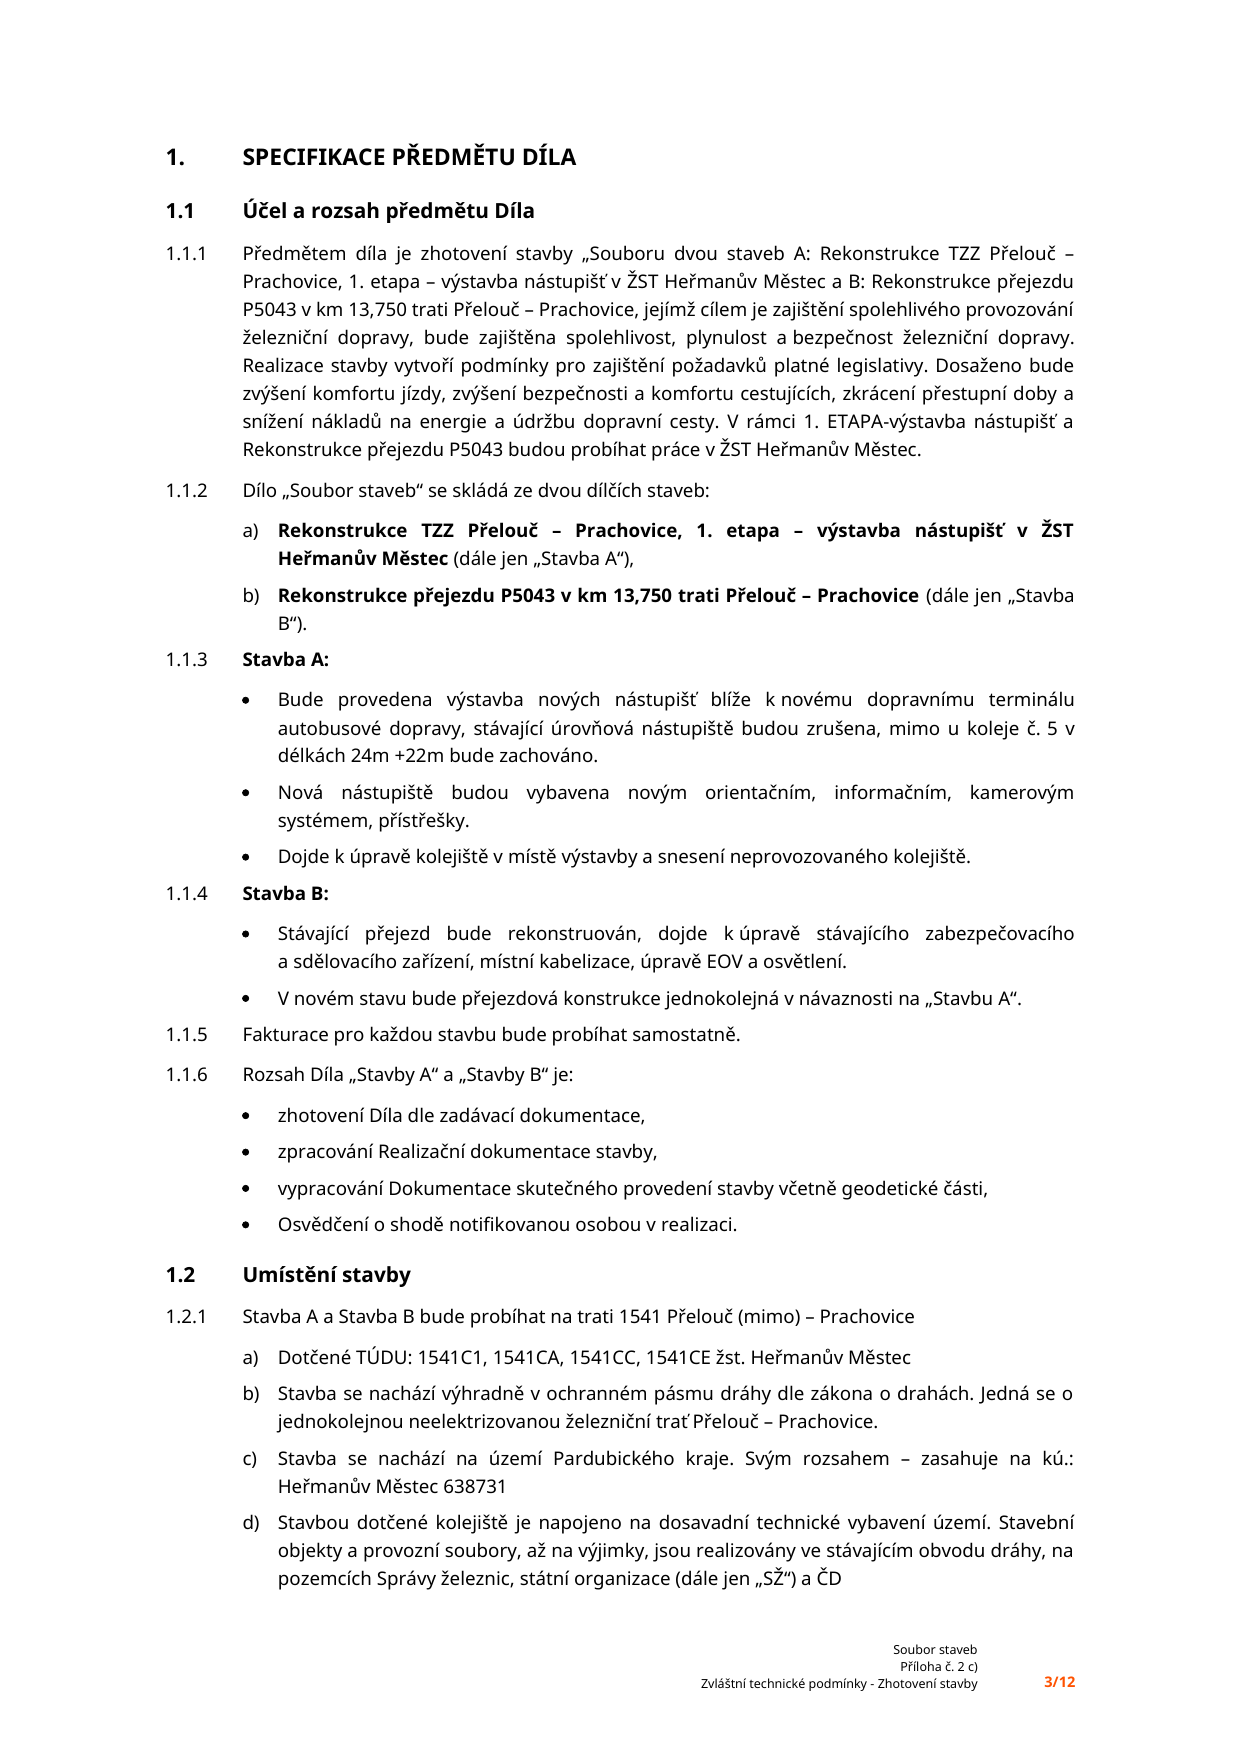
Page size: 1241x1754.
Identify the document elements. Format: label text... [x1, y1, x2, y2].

text V novém stavu bude přejezdová konstrukce jednokolejná v návaznosti na „Stavbu A“. [242, 985, 1075, 1010]
text Stavbou dotčené kolejiště je napojeno na dosavadní technické vybavení území. Stavební objekty a provozní soubory, až na výjimky, jsou realizovány ve stávajícím obvodu dráhy, na pozemcích Správy železnic, státní organizace (dále jen „SŽ“) a ČD [242, 1509, 1075, 1591]
text Stavba se nachází výhradně v ochranném pásmu dráhy dle zákona o drahách. Jedná se o jednokolejnou neelektrizovanou železniční trať Přelouč – Prachovice. [242, 1381, 1075, 1434]
text Fakturace pro každou stavbu bude probíhat samostatně. [165, 1021, 1075, 1047]
text SPECIFIKACE PŘEDMĚTU DÍLA [165, 141, 1075, 173]
text Umístění stavby [165, 1260, 1075, 1288]
list zpracování Realizační dokumentace stavby, [242, 1138, 1075, 1164]
text Stavba A a Stavba B bude probíhat na trati 1541 Přelouč (mimo) – Prachovice [165, 1304, 1075, 1329]
text Stávající přejezd bude rekonstruován, dojde k úpravě stávajícího zabezpečovacího a sdělovacího zařízení, místní kabelizace, úpravě EOV a osvětlení. [242, 920, 1075, 974]
text Bude provedena výstavba nových nástupišť blíže k novému dopravnímu terminálu autobusové dopravy, stávající úrovňová nástupiště budou zrušena, mimo u koleje č. 5 v délkách 24m +22m bude zachováno. [242, 687, 1075, 768]
text Rekonstrukce TZZ Přelouč – Prachovice, 1. etapa – výstavba nástupišť v ŽST Heřmanův Městec (dále jen „Stavba A“), [242, 517, 1075, 571]
text Předmětem díla je zhotovení stavby „Souboru dvou staveb A: Rekonstrukce TZZ Přelouč – Prachovice, 1. etapa – výstavba nástupišť v ŽST Heřmanův Městec a B: Rekonstrukce přejezdu P5043 v km 13,750 trati Přelouč – Prachovice, jejímž cílem je zajištění spolehlivého provozování železniční dopravy, bude zajištěna spolehlivost, plynulost a bezpečnost železniční dopravy. Realizace stavby vytvoří podmínky pro zajištění požadavků platné legislativy. Dosaženo bude zvýšení komfortu jízdy, zvýšení bezpečnosti a komfortu cestujících, zkrácení přestupní doby a snížení nákladů na energie a údržbu dopravní cesty. V rámci 1. ETAPA-výstavba nástupišť a Rekonstrukce přejezdu P5043 budou probíhat práce v ŽST Heřmanův Městec. [165, 240, 1075, 462]
list zhotovení Díla dle zadávací dokumentace, [242, 1102, 1075, 1128]
text Stavba se nachází na území Pardubického kraje. Svým rozsahem – zasahuje na kú.: Heřmanův Městec 638731 [242, 1445, 1075, 1499]
text Nová nástupiště budou vybavena novým orientačním, informačním, kamerovým systémem, přístřešky. [242, 779, 1075, 833]
text Stavba B: [165, 880, 1075, 905]
text Dojde k úpravě kolejiště v místě výstavby a snesení neprovozovaného kolejiště. [242, 843, 1075, 869]
list Dotčené TÚDU: 1541C1, 1541CA, 1541CC, 1541CE žst. Heřmanův Městec [242, 1344, 1075, 1370]
list vypracování Dokumentace skutečného provedení stavby včetně geodetické části, [242, 1175, 1075, 1200]
text Osvědčení o shodě notifikovanou osobou v realizaci. [242, 1211, 1075, 1237]
text Rekonstrukce přejezdu P5043 v km 13,750 trati Přelouč – Prachovice (dále jen „Stavba B“). [242, 582, 1075, 635]
text Dílo „Soubor staveb“ se skládá ze dvou dílčích staveb: [165, 477, 1075, 502]
text Stavba A: [165, 646, 1075, 672]
text Účel a rozsah předmětu Díla [165, 197, 1075, 225]
text Rozsah Díla „Stavby A“ a „Stavby B“ je: [165, 1062, 1075, 1087]
